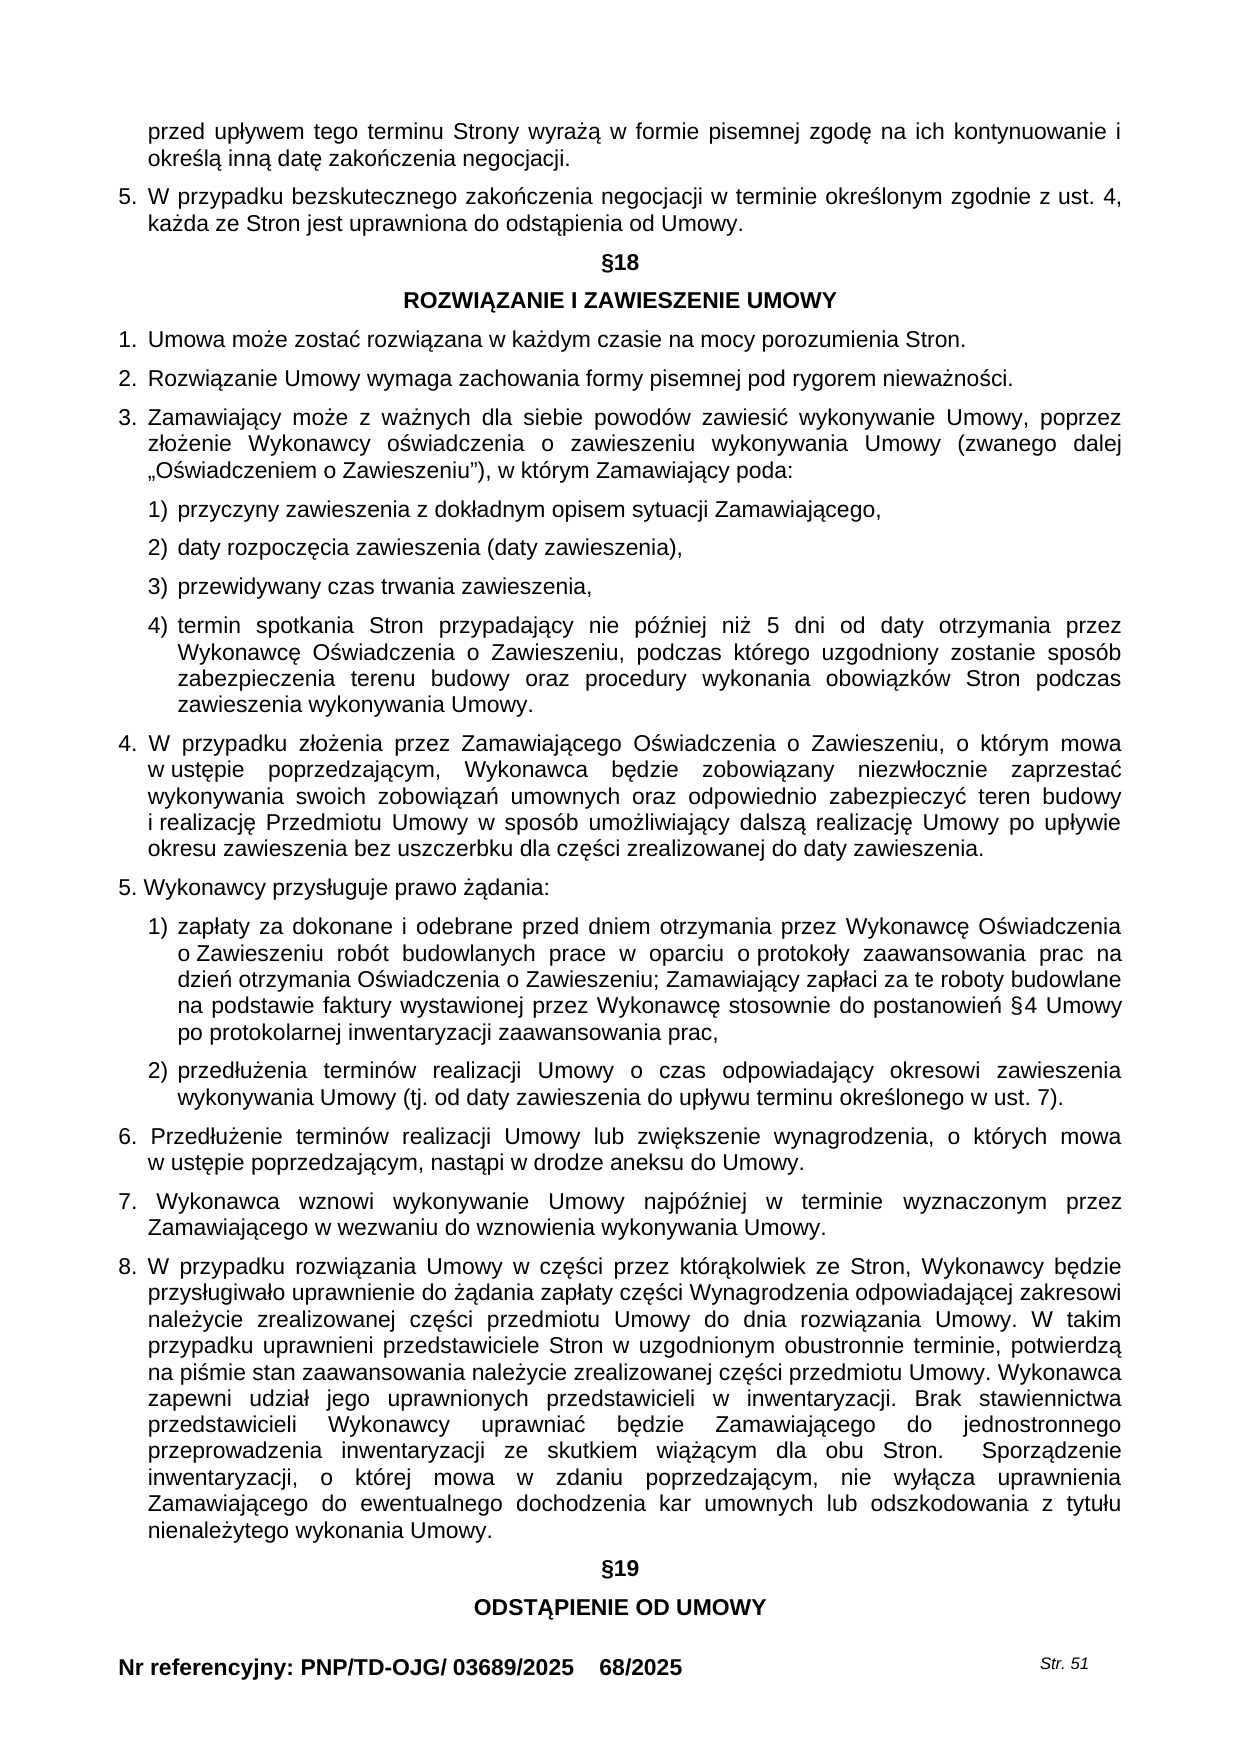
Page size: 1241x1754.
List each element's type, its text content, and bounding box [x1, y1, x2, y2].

list Rozwiązanie Umowy wymaga zachowania formy pisemnej pod rygorem nieważności. [118, 365, 1122, 391]
list Zamawiający może z ważnych dla siebie powodów zawiesić wykonywanie Umowy, poprzez złożenie Wykonawcy oświadczenia o zawieszeniu wykonywania Umowy (zwanego dalej „Oświadczeniem o Zawieszeniu”), w którym Zamawiający poda: [118, 404, 1122, 483]
list Umowa może zostać rozwiązana w każdym czasie na mocy porozumienia Stron. [118, 326, 1122, 353]
text §19 [118, 1555, 1122, 1582]
list zapłaty za dokonane i odebrane przed dniem otrzymania przez Wykonawcę Oświadczenia o Zawieszeniu robót budowlanych prace w oparciu o protokoły zaawansowania prac na dzień otrzymania Oświadczenia o Zawieszeniu; Zamawiający zapłaci za te roboty budowlane na podstawie faktury wystawionej przez Wykonawcę stosownie do postanowień §4 Umowy po protokolarnej inwentaryzacji zaawansowania prac, [148, 913, 1122, 1045]
list przewidywany czas trwania zawieszenia, [148, 573, 1122, 599]
list ODSTĄPIENIE OD UMOWY [118, 1594, 1122, 1621]
list przyczyny zawieszenia z dokładnym opisem sytuacji Zamawiającego, [148, 496, 1122, 522]
list ROZWIĄZANIE I ZAWIESZENIE UMOWY [118, 287, 1122, 314]
text 8. W przypadku rozwiązania Umowy w części przez którąkolwiek ze Stron, Wykonawcy będzie przysługiwało uprawnienie do żądania zapłaty części Wynagrodzenia odpowiadającej zakresowi należycie zrealizowanej części przedmiotu Umowy do dnia rozwiązania Umowy. W takim przypadku uprawnieni przedstawiciele Stron w uzgodnionym obustronnie terminie, potwierdzą na piśmie stan zaawansowania należycie zrealizowanej części przedmiotu Umowy. Wykonawca zapewni udział jego uprawnionych przedstawicieli w inwentaryzacji. Brak stawiennictwa przedstawicieli Wykonawcy uprawniać będzie Zamawiającego do jednostronnego przeprowadzenia inwentaryzacji ze skutkiem wiążącym dla obu Stron. Sporządzenie inwentaryzacji, o której mowa w zdaniu poprzedzającym, nie wyłącza uprawnienia Zamawiającego do ewentualnego dochodzenia kar umownych lub odszkodowania z tytułu nienależytego wykonania Umowy. [118, 1253, 1122, 1543]
list termin spotkania Stron przypadający nie później niż 5 dni od daty otrzymania przez Wykonawcę Oświadczenia o Zawieszeniu, podczas którego uzgodniony zostanie sposób zabezpieczenia terenu budowy oraz procedury wykonania obowiązków Stron podczas zawieszenia wykonywania Umowy. [148, 612, 1122, 717]
list §18 [118, 248, 1122, 275]
list daty rozpoczęcia zawieszenia (daty zawieszenia), [148, 534, 1122, 561]
text 6. Przedłużenie terminów realizacji Umowy lub zwiększenie wynagrodzenia, o których mowa w ustępie poprzedzającym, nastąpi w drodze aneksu do Umowy. [118, 1123, 1122, 1175]
list przedłużenia terminów realizacji Umowy o czas odpowiadający okresowi zawieszenia wykonywania Umowy (tj. od daty zawieszenia do upływu terminu określonego w ust. 7). [148, 1057, 1122, 1110]
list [118, 118, 1122, 171]
text 4. W przypadku złożenia przez Zamawiającego Oświadczenia o Zawieszeniu, o którym mowa w ustępie poprzedzającym, Wykonawca będzie zobowiązany niezwłocznie zaprzestać wykonywania swoich zobowiązań umownych oraz odpowiednio zabezpieczyć teren budowy i realizację Przedmiotu Umowy w sposób umożliwiający dalszą realizację Umowy po upływie okresu zawieszenia bez uszczerbku dla części zrealizowanej do daty zawieszenia. [118, 730, 1122, 862]
text 5. Wykonawcy przysługuje prawo żądania: [118, 874, 1122, 901]
list W przypadku bezskutecznego zakończenia negocjacji w terminie określonym zgodnie z ust. 4, każda ze Stron jest uprawniona do odstąpienia od Umowy. [118, 183, 1122, 236]
text 7. Wykonawca wznowi wykonywanie Umowy najpóźniej w terminie wyznaczonym przez Zamawiającego w wezwaniu do wznowienia wykonywania Umowy. [118, 1188, 1122, 1241]
